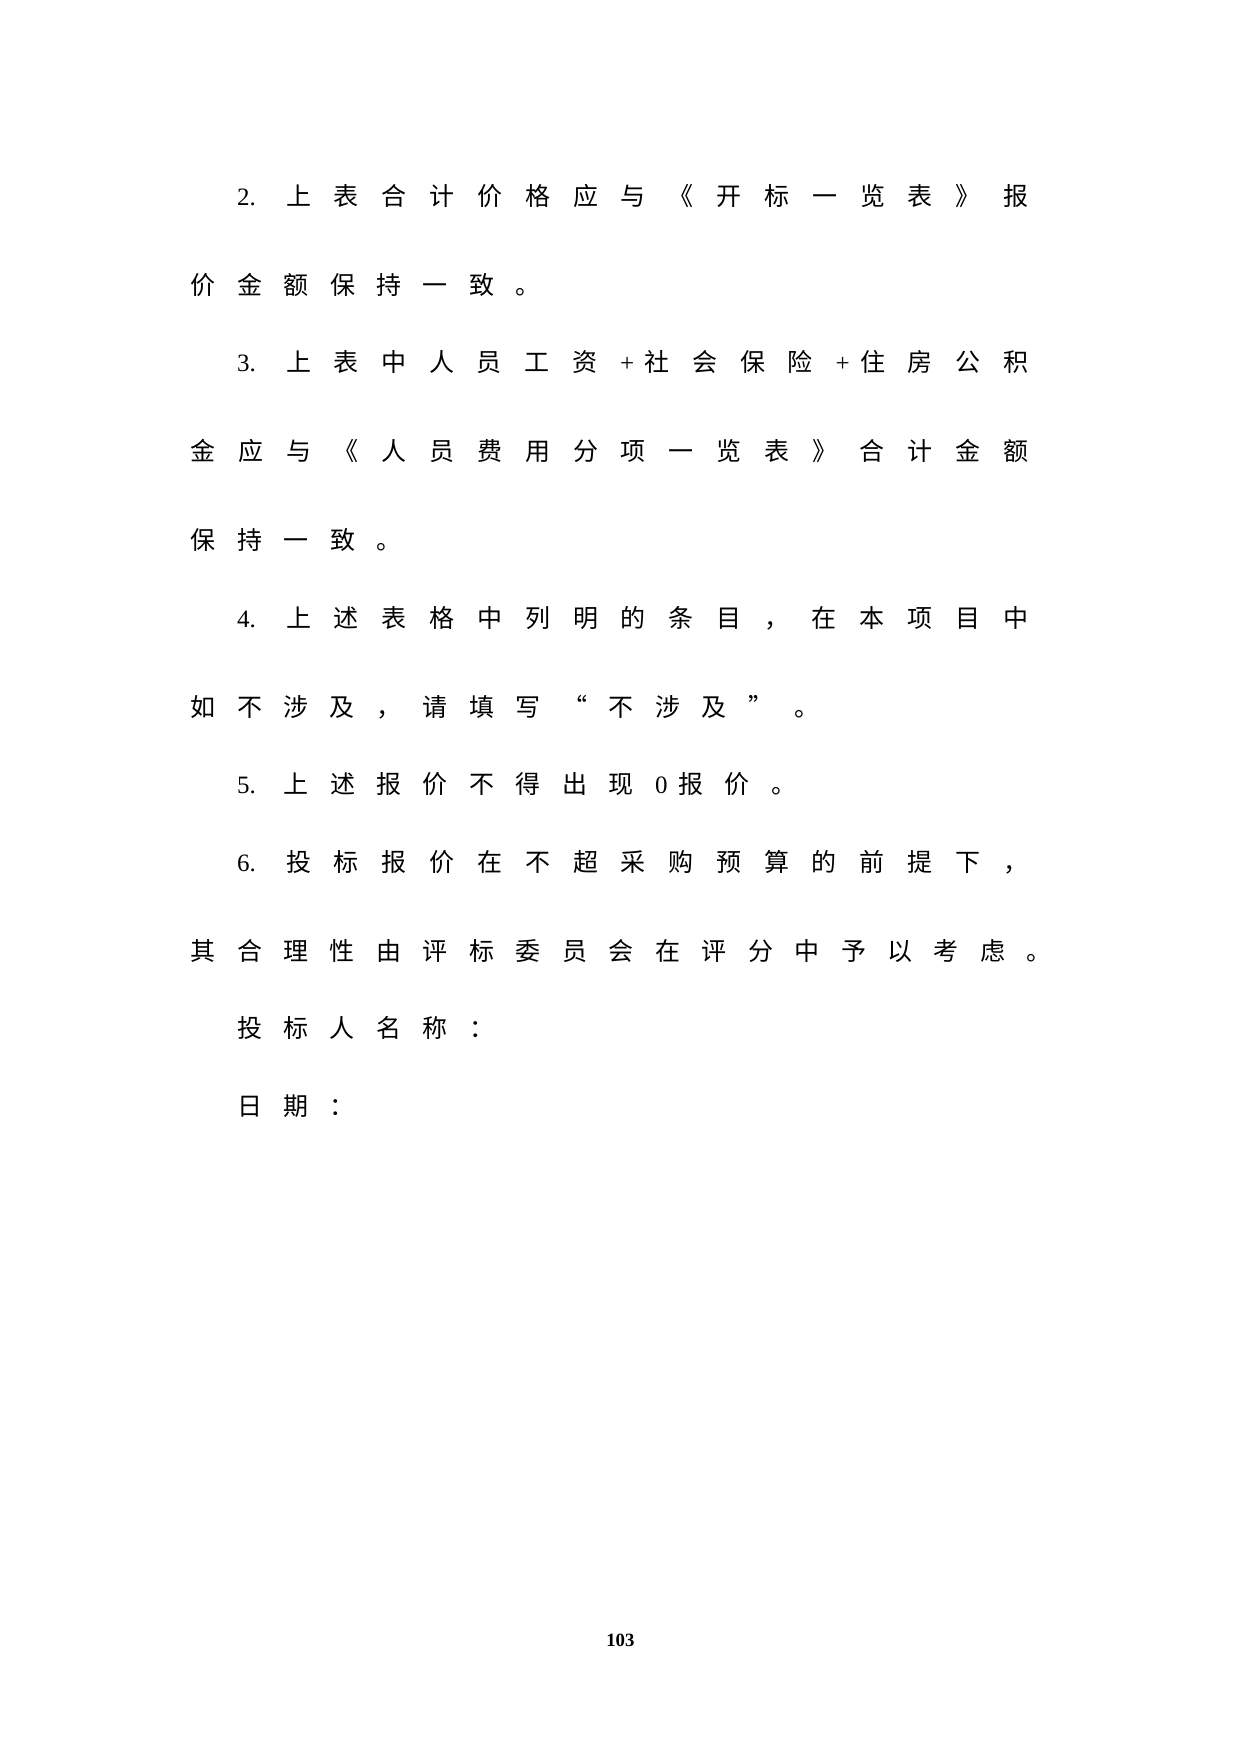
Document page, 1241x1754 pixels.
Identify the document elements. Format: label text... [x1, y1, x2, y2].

text 3. 上表中人员工资+社会保险+住房公积金应与《人员费用分项一览表》合计金额保持一致。 [190, 331, 1050, 568]
text 5. 上述报价不得出现0报价。 [190, 753, 1050, 813]
text 4. 上述表格中列明的条目，在本项目中如不涉及，请填写“不涉及”。 [190, 587, 1050, 735]
text 日期： [190, 1075, 1041, 1134]
text 6. 投标报价在不超采购预算的前提下，其合理性由评标委员会在评分中予以考虑。 [190, 831, 1050, 979]
text 投标人名称： [190, 997, 1041, 1057]
text 2. 上表合计价格应与《开标一览表》报价金额保持一致。 [190, 164, 1050, 313]
